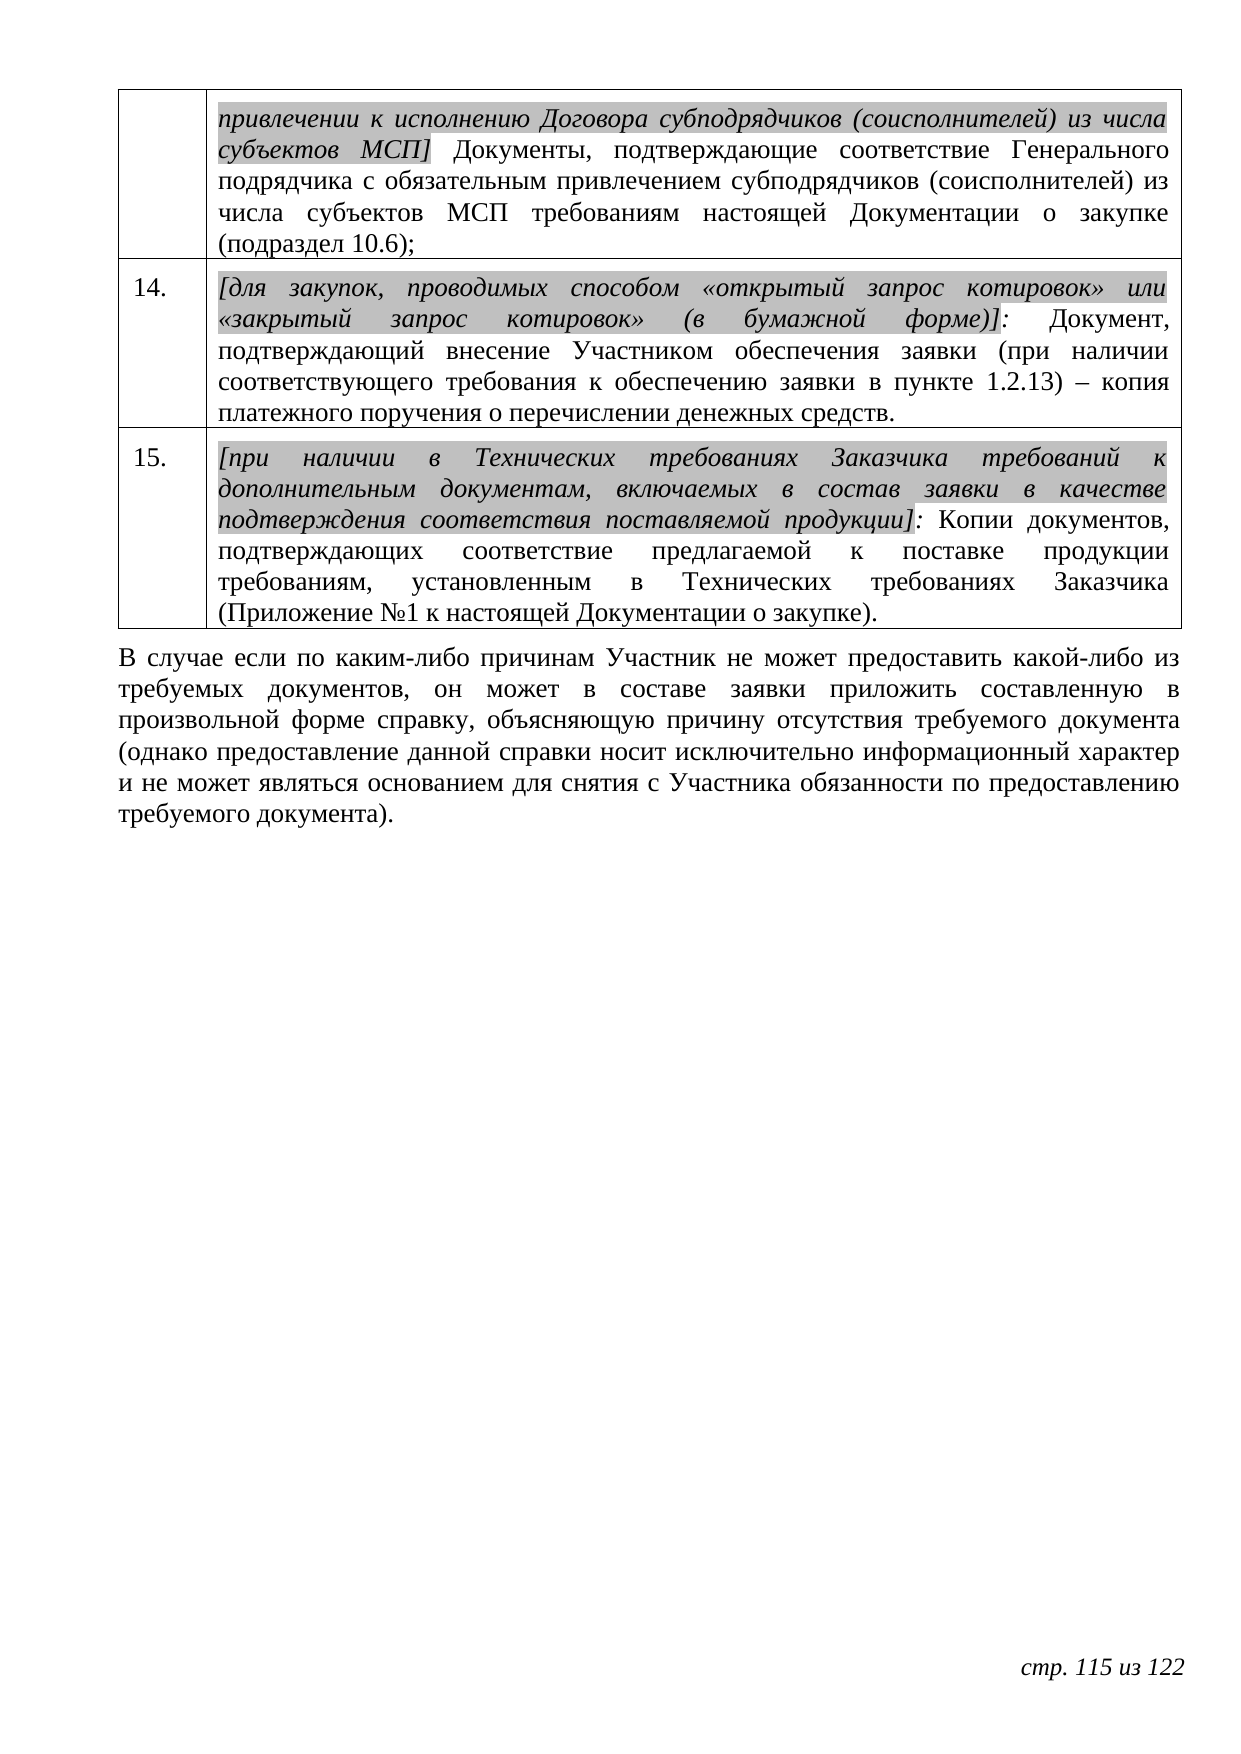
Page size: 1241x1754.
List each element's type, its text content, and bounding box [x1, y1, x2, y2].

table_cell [207, 90, 1181, 258]
table_cell [119, 90, 206, 258]
table_cell [при наличии в Технических требованиях Заказчика требований к дополнительным документам, включаемых в состав заявки в качестве подтверждения соответствия поставляемой продукции]: Копии документов, подтверждающих соответствие предлагаемой к поставке продукции требованиям, установленным в Технических требованиях Заказчика (Приложение №1 к настоящей Документации о закупке). [207, 428, 1181, 628]
table_cell [для закупок, проводимых способом «открытый запрос котировок» или «закрытый запрос котировок» (в бумажной форме)]: Документ, подтверждающий внесение Участником обеспечения заявки (при наличии соответствующего требования к обеспечению заявки в пункте 1.2.13) – копия платежного поручения о перечислении денежных средств. [207, 259, 1181, 427]
table_cell [119, 259, 206, 427]
table_cell [119, 428, 206, 628]
list В случае если по каким-либо причинам Участник не может предоставить какой-либо из требуемых документов, он может в составе заявки приложить составленную в произвольной форме справку, объясняющую причину отсутствия требуемого документа (однако предоставление данной справки носит исключительно информационный характер и не может являться основанием для снятия с Участника обязанности по предоставлению требуемого документа). [118, 641, 1181, 828]
